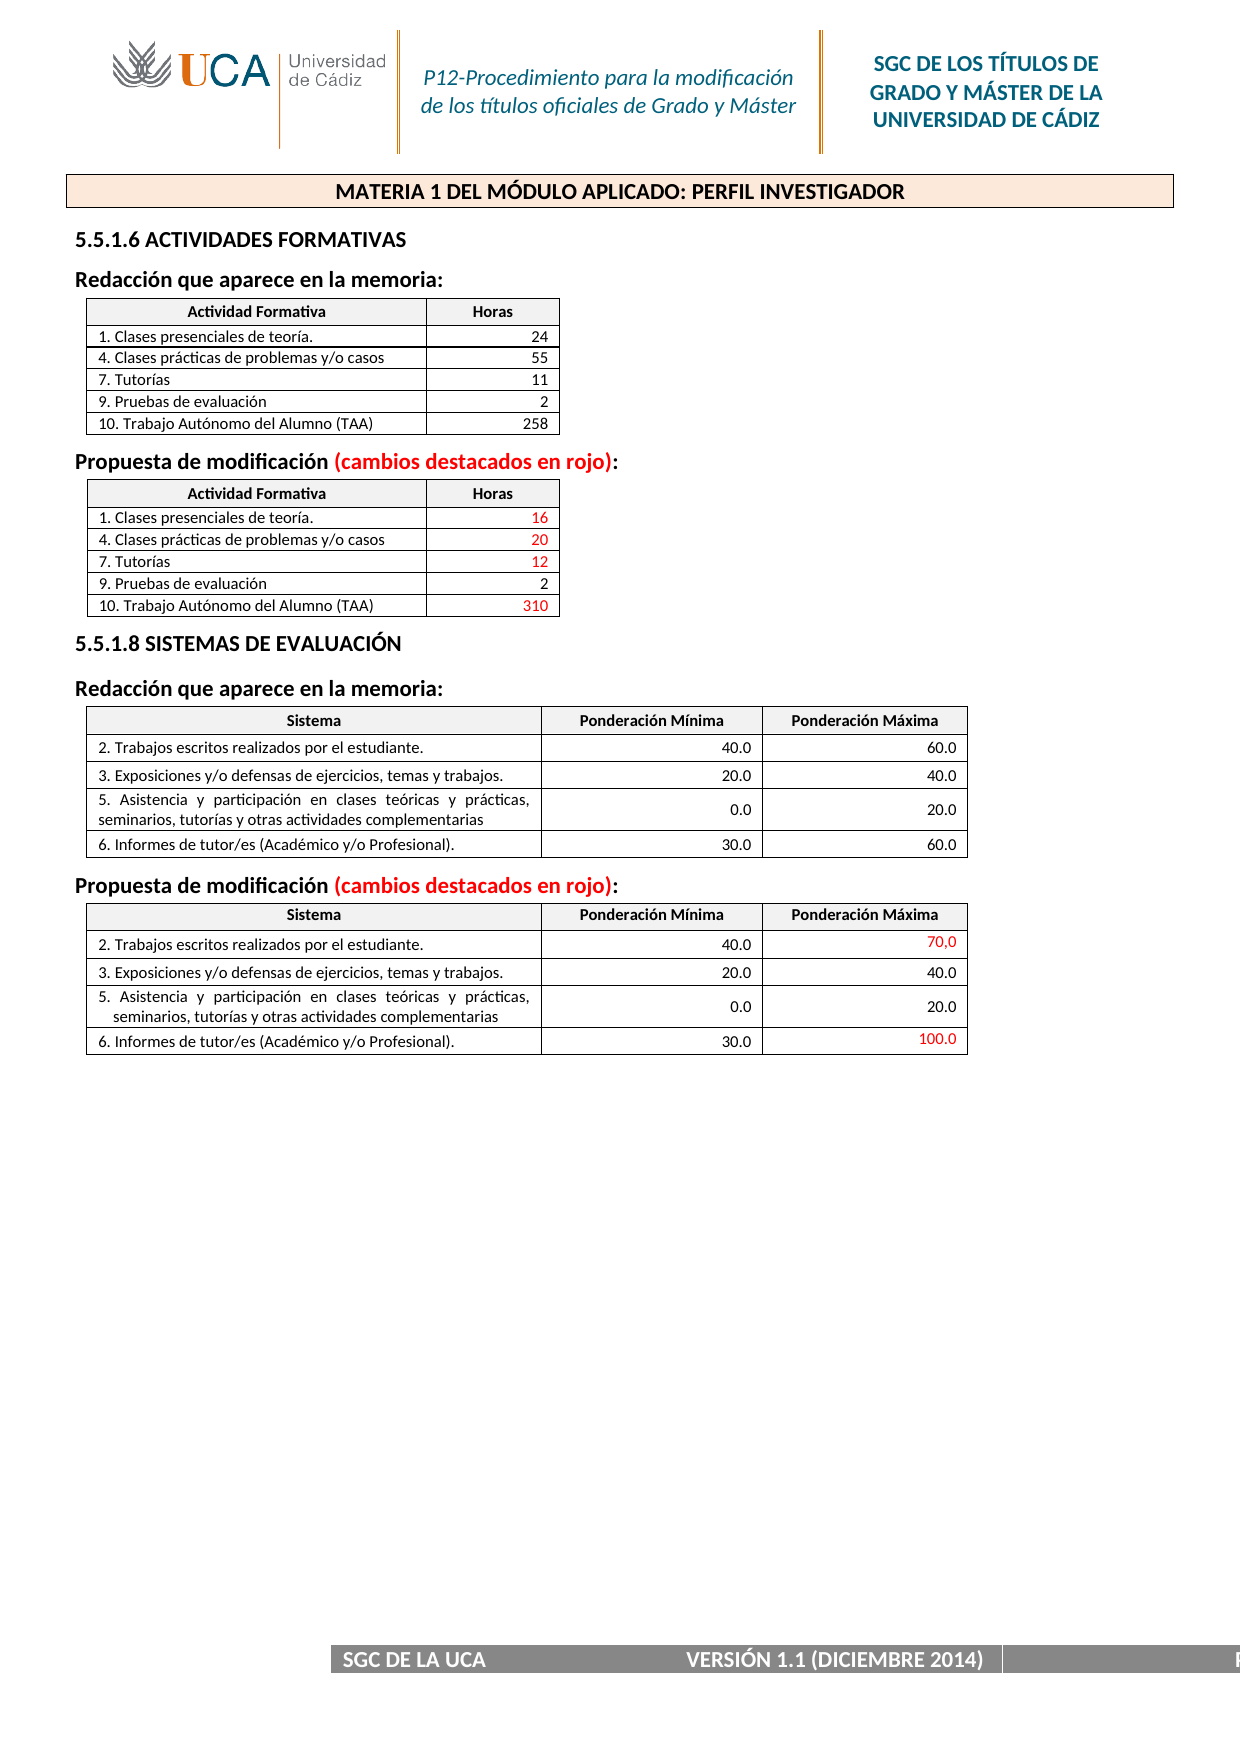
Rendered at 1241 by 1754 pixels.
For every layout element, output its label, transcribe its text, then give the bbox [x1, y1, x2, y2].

table_cell 20.0 [542, 762, 762, 788]
table_cell 258 [427, 413, 559, 434]
table_cell 5. Asistencia y participación en clases teóricas y prácticas, seminarios, tutorías y otras actividades complementarias [87, 986, 541, 1027]
table_cell 2 [427, 391, 559, 412]
table_header Horas [427, 480, 559, 507]
table_cell 40.0 [542, 931, 762, 958]
table_cell 20.0 [542, 959, 762, 985]
table_cell 2. Trabajos escritos realizados por el estudiante. [87, 735, 541, 761]
table_cell 10. Trabajo Autónomo del Alumno (TAA) [88, 595, 426, 616]
table_header Ponderación Mínima [542, 707, 762, 733]
table_cell 100.0 [763, 1028, 967, 1054]
table_cell 20 [427, 529, 559, 550]
table_header Sistema [87, 707, 541, 733]
table_cell 20.0 [763, 986, 967, 1027]
table_cell 2. Trabajos escritos realizados por el estudiante. [87, 931, 541, 958]
table_header Ponderación Máxima [763, 707, 967, 733]
text 5.5.1.8 SISTEMAS DE EVALUACIÓN [75, 629, 1165, 657]
table_cell 9. Pruebas de evaluación [87, 391, 426, 412]
table_cell 5. Asistencia y participación en clases teóricas y prácticas, seminarios, tutorías y otras actividades complementarias [87, 789, 541, 830]
text 5.5.1.6 ACTIVIDADES FORMATIVAS [75, 225, 1165, 253]
table_cell 40.0 [763, 762, 967, 788]
table_cell 60.0 [763, 831, 967, 857]
table_cell 40.0 [763, 959, 967, 985]
table_header Sistema [87, 904, 541, 930]
text Redacción que aparece en la memoria: [75, 674, 1165, 702]
table_cell 30.0 [542, 831, 762, 857]
table_header Horas [427, 299, 559, 325]
table_cell 4. Clases prácticas de problemas y/o casos [88, 529, 426, 550]
table_cell 6. Informes de tutor/es (Académico y/o Profesional). [87, 831, 541, 857]
table_cell 12 [427, 551, 559, 572]
picture [110, 35, 391, 154]
text Propuesta de modificación (cambios destacados en rojo): [75, 447, 1165, 475]
text MATERIA 1 DEL MÓDULO APLICADO: PERFIL INVESTIGADOR [67, 175, 1173, 207]
table_header Actividad Formativa [87, 299, 426, 325]
table_cell 0.0 [542, 789, 762, 830]
table_cell 70,0 [763, 931, 967, 958]
table_header Ponderación Máxima [763, 904, 967, 930]
table_cell 3. Exposiciones y/o defensas de ejercicios, temas y trabajos. [87, 762, 541, 788]
text Redacción que aparece en la memoria: [75, 265, 1165, 293]
table_cell 24 [427, 326, 559, 346]
table_cell 10. Trabajo Autónomo del Alumno (TAA) [87, 413, 426, 434]
table_cell 60.0 [763, 735, 967, 761]
table_cell 1. Clases presenciales de teoría. [87, 326, 426, 346]
table_cell 11 [427, 369, 559, 390]
table_cell 9. Pruebas de evaluación [88, 573, 426, 594]
table_cell 16 [427, 508, 559, 528]
table_cell 55 [427, 348, 559, 368]
table_cell 3. Exposiciones y/o defensas de ejercicios, temas y trabajos. [87, 959, 541, 985]
text Propuesta de modificación (cambios destacados en rojo): [75, 871, 1165, 899]
table_cell 6. Informes de tutor/es (Académico y/o Profesional). [87, 1028, 541, 1054]
table_cell 310 [427, 595, 559, 616]
table_cell 40.0 [542, 735, 762, 761]
table_cell 7. Tutorías [88, 551, 426, 572]
table_cell 1. Clases presenciales de teoría. [88, 508, 426, 528]
table_cell 30.0 [542, 1028, 762, 1054]
table_cell 4. Clases prácticas de problemas y/o casos [87, 348, 426, 368]
table_header Actividad Formativa [88, 480, 426, 507]
table_cell 7. Tutorías [87, 369, 426, 390]
table_cell 2 [427, 573, 559, 594]
table_cell 20.0 [763, 789, 967, 830]
table_cell 0.0 [542, 986, 762, 1027]
table_header Ponderación Mínima [542, 904, 762, 930]
